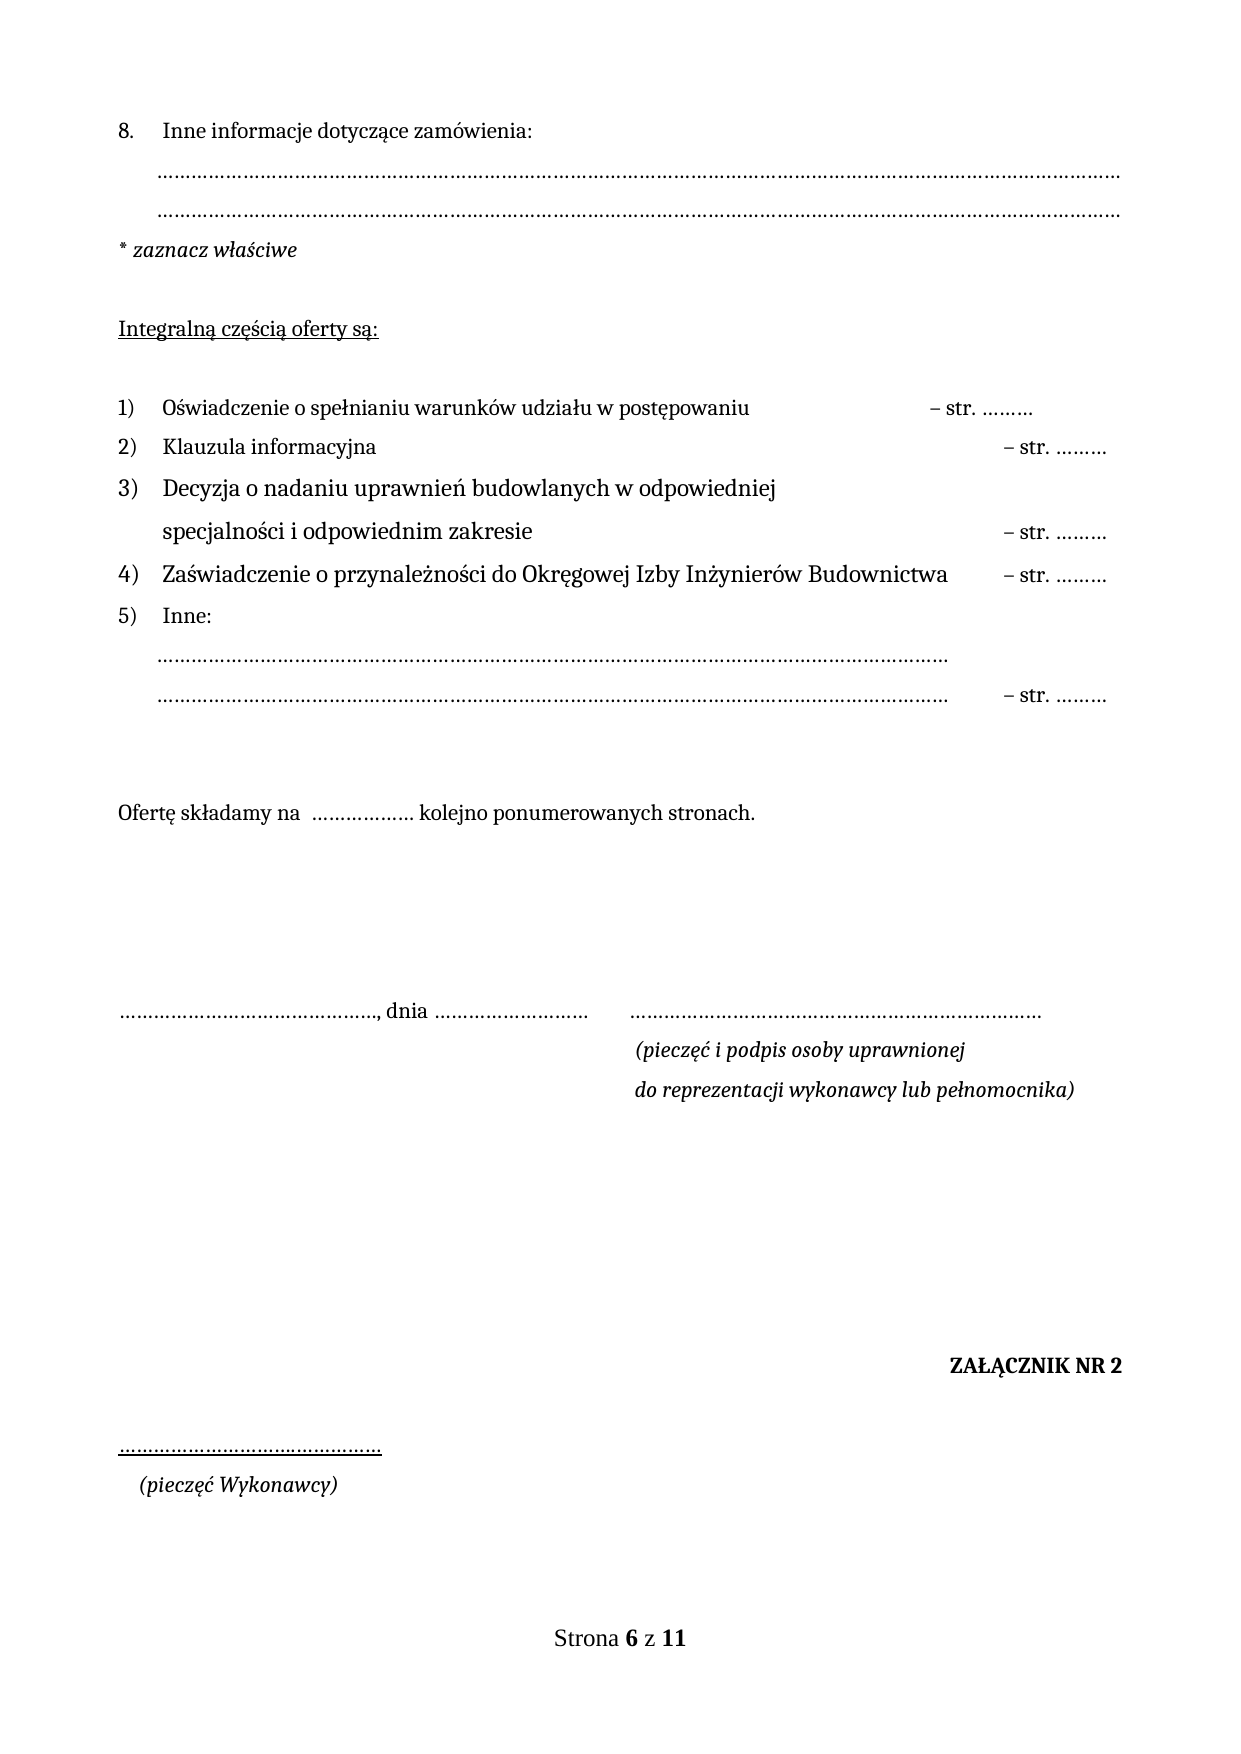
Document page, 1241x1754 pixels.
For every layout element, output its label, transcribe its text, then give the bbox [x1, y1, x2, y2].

list ………………………………………………………………………………………………………………………… – str. ……… [156, 682, 1122, 708]
list Decyzja o nadaniu uprawnień budowlanych w odpowiedniej [118, 473, 1122, 502]
text ………………………….…………… [118, 1432, 1122, 1458]
title ZAŁĄCZNIK NR 2 [708, 1353, 1122, 1379]
list ………………………………………………………………………………………………………………………… [156, 642, 1122, 669]
text * zaznacz właściwe [118, 237, 1122, 263]
list Zaświadczenie o przynależności do Okręgowej Izby Inżynierów Budownictwa – str. ……… [118, 560, 1122, 588]
list Inne: [118, 603, 1122, 629]
list specjalności i odpowiednim zakresie – str. ……… [162, 517, 1122, 545]
list ………………………………………………………………………………………………………………………………………………………………………………………………………………………………………………………………………………………………………… [156, 158, 1122, 223]
list Inne informacje dotyczące zamówienia: [118, 118, 1122, 144]
text do reprezentacji wykonawcy lub pełnomocnika) [634, 1077, 1122, 1103]
list Klauzula informacyjna – str. ……… [118, 434, 1122, 460]
text Ofertę składamy na ……………… kolejno ponumerowanych stronach. [118, 800, 1122, 827]
text (pieczęć i podpis osoby uprawnionej [634, 1037, 1122, 1063]
text Integralną częścią oferty są: [118, 316, 1122, 342]
text (pieczęć Wykonawcy) [118, 1471, 1122, 1498]
text ………………………………………, dnia ……………………… ……………………………………………………………… [118, 998, 1122, 1024]
list Oświadczenie o spełnianiu warunków udziału w postępowaniu – str. ……… [118, 394, 1122, 421]
